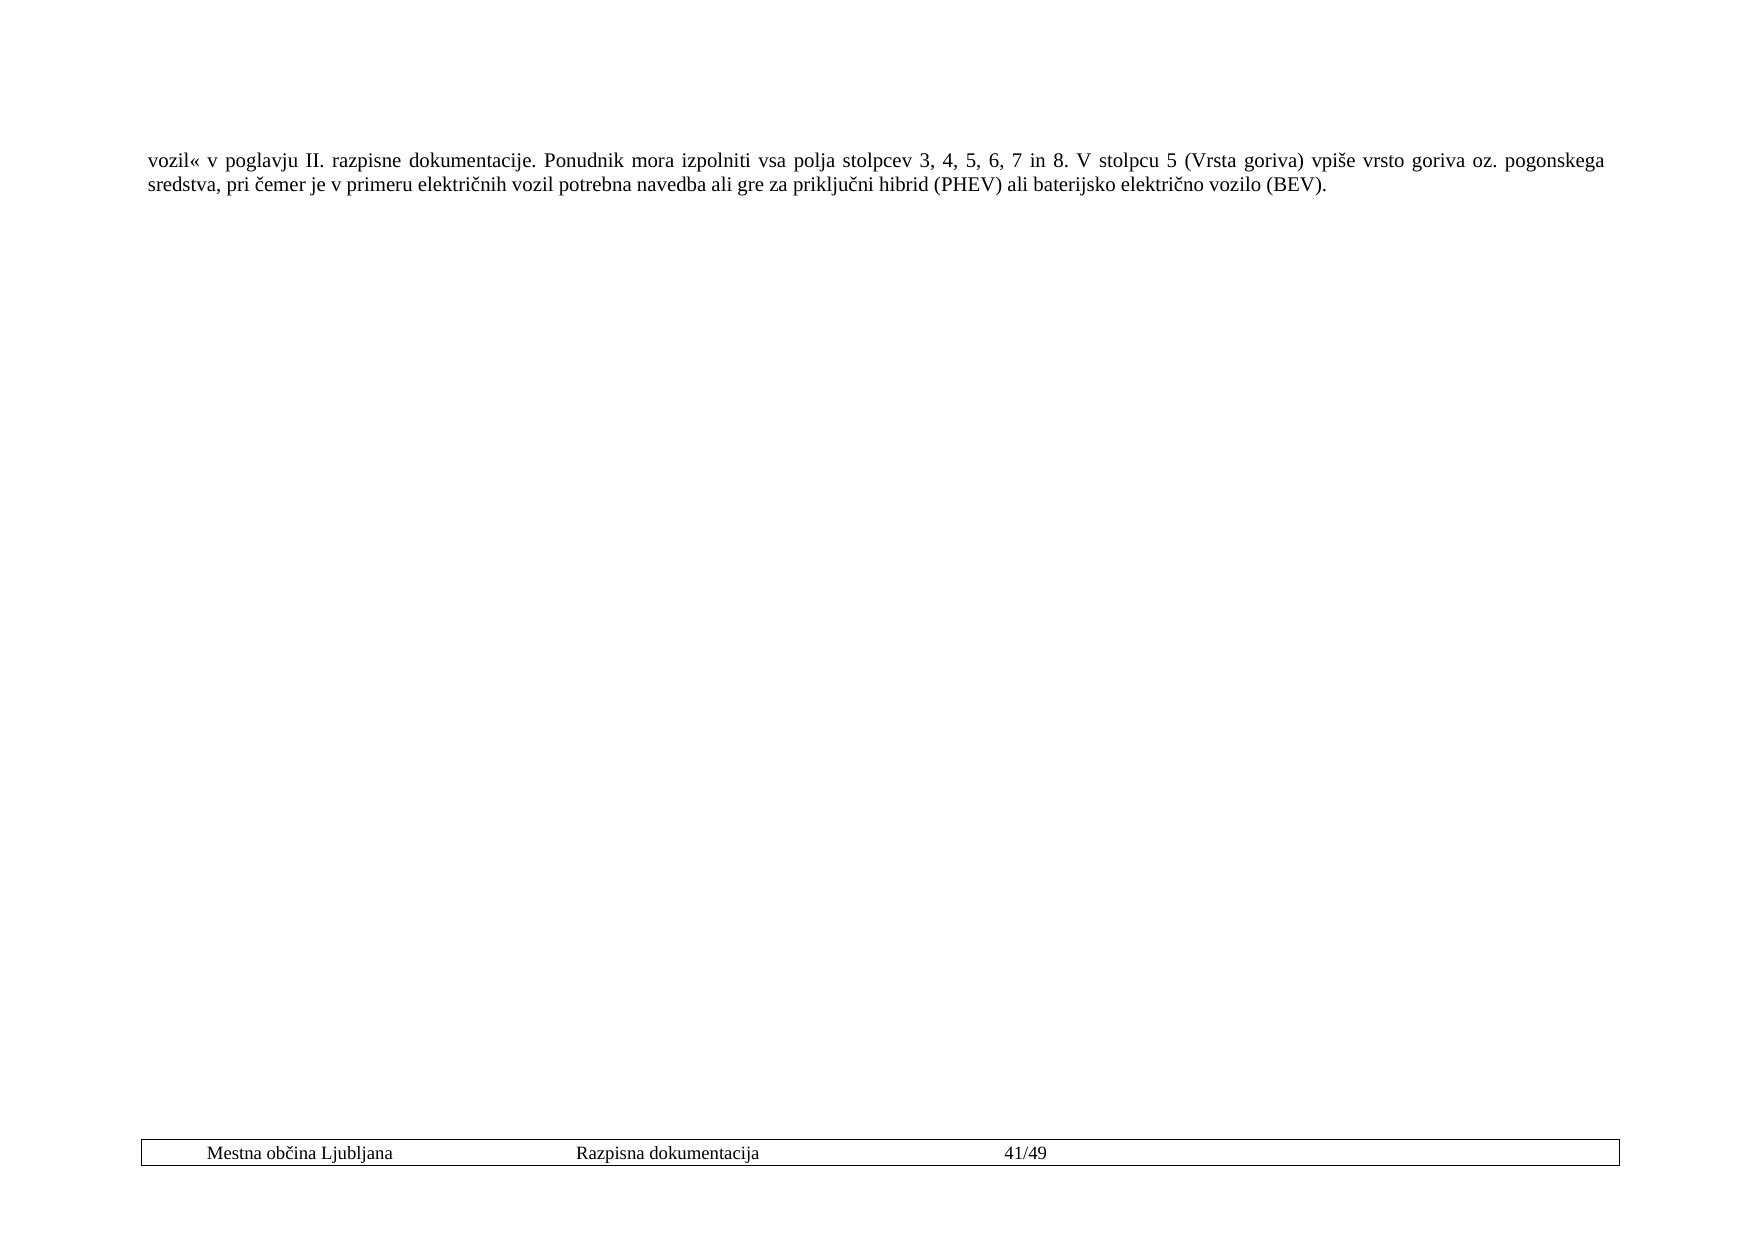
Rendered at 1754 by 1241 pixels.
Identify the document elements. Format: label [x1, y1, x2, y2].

text [148, 148, 1606, 196]
